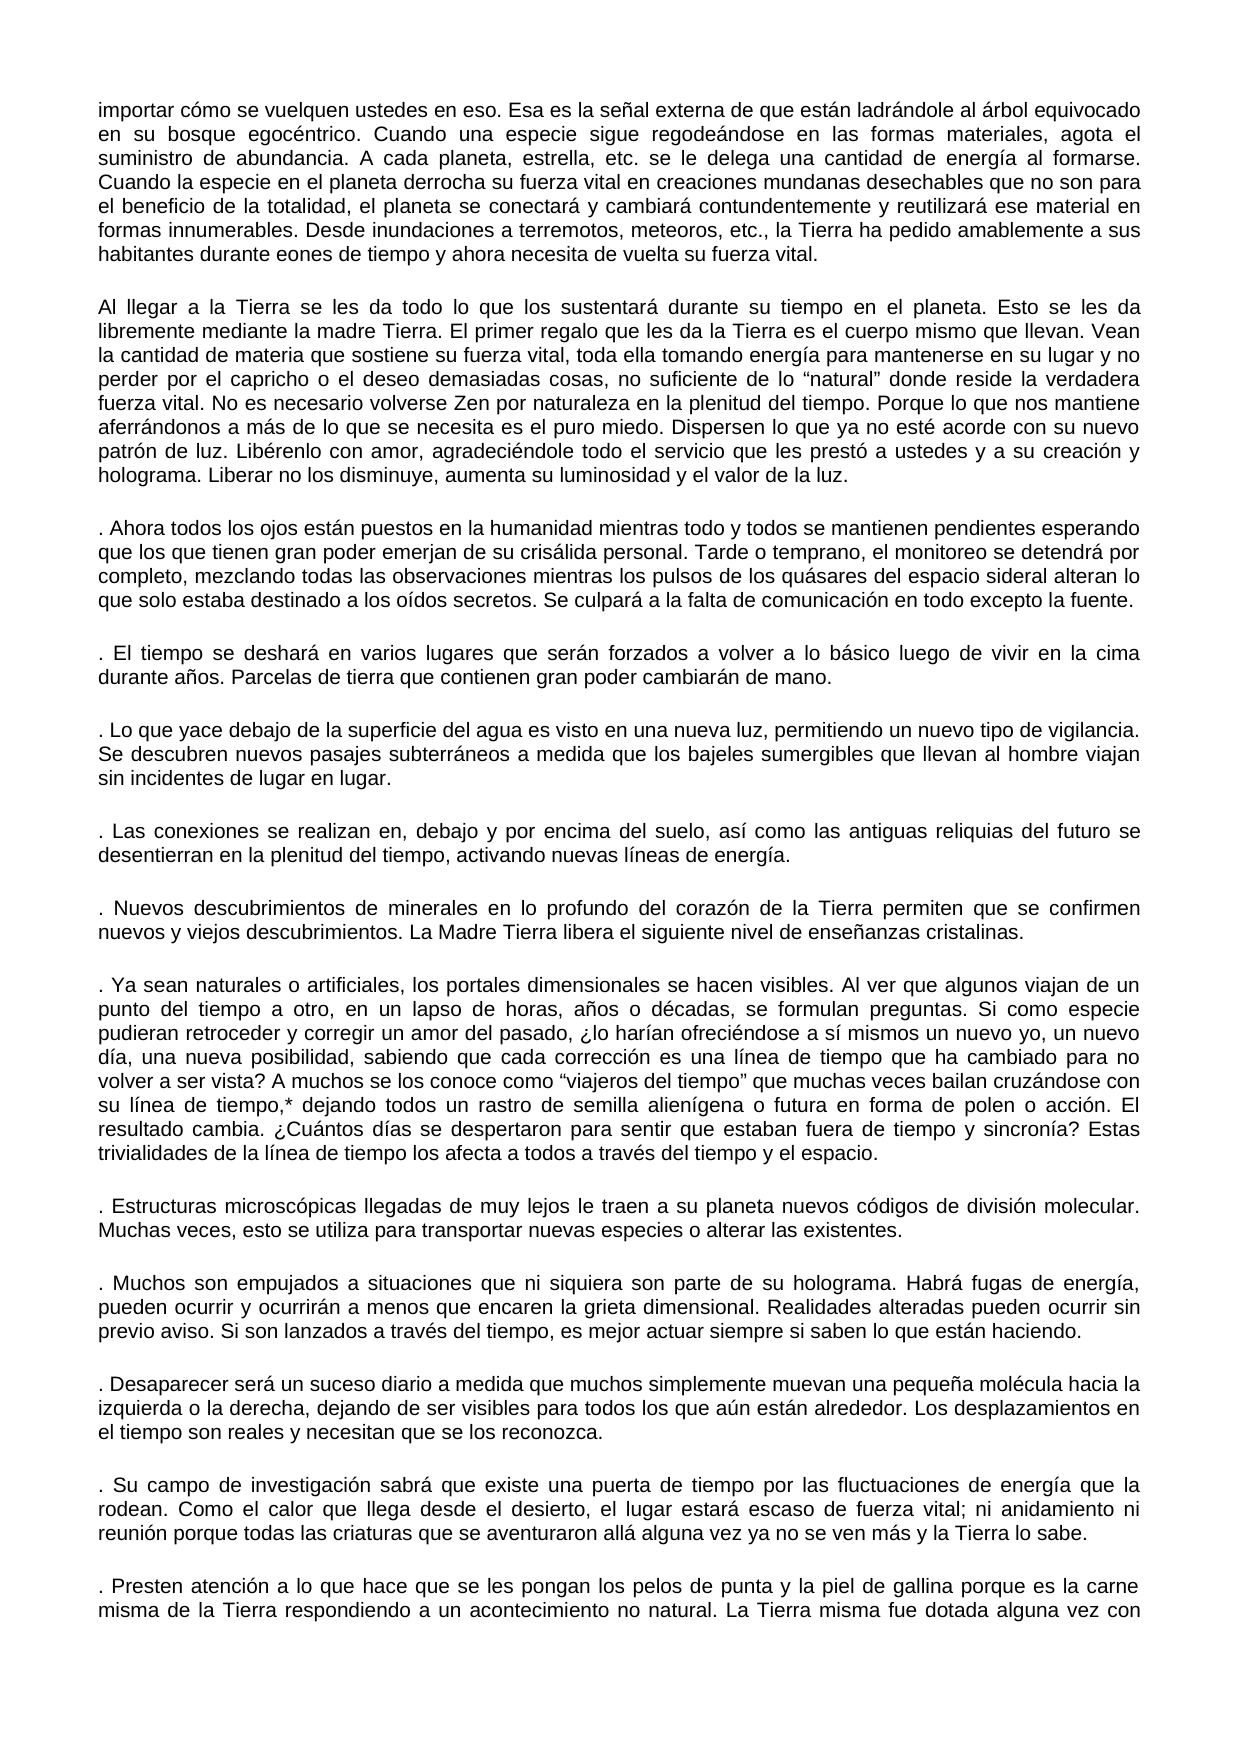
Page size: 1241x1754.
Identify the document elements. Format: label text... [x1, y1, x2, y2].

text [98, 98, 1142, 266]
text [98, 1574, 1142, 1622]
text . Ya sean naturales o artificiales, los portales dimensionales se hacen visibles. Al ver que algunos viajan de un punto del tiempo a otro, en un lapso de horas, años o décadas, se formulan preguntas. Si como especie pudieran retroceder y corregir un amor del pasado, ¿lo harían ofreciéndose a sí mismos un nuevo yo, un nuevo día, una nueva posibilidad, sabiendo que cada corrección es una línea de tiempo que ha cambiado para no volver a ser vista? A muchos se los conoce como “viajeros del tiempo” que muchas veces bailan cruzándose con su línea de tiempo,* dejando todos un rastro de semilla alienígena o futura en forma de polen o acción. El resultado cambia. ¿Cuántos días se despertaron para sentir que estaban fuera de tiempo y sincronía? Estas trivialidades de la línea de tiempo los afecta a todos a través del tiempo y el espacio. [98, 973, 1142, 1164]
text . Muchos son empujados a situaciones que ni siquiera son parte de su holograma. Habrá fugas de energía, pueden ocurrir y ocurrirán a menos que encaren la grieta dimensional. Realidades alteradas pueden ocurrir sin previo aviso. Si son lanzados a través del tiempo, es mejor actuar siempre si saben lo que están haciendo. [98, 1271, 1142, 1343]
text . Su campo de investigación sabrá que existe una puerta de tiempo por las fluctuaciones de energía que la rodean. Como el calor que llega desde el desierto, el lugar estará escaso de fuerza vital; ni anidamiento ni reunión porque todas las criaturas que se aventuraron allá alguna vez ya no se ven más y la Tierra lo sabe. [98, 1473, 1142, 1545]
text . Las conexiones se realizan en, debajo y por encima del suelo, así como las antiguas reliquias del futuro se desentierran en la plenitud del tiempo, activando nuevas líneas de energía. [98, 819, 1142, 867]
text . Ahora todos los ojos están puestos en la humanidad mientras todo y todos se mantienen pendientes esperando que los que tienen gran poder emerjan de su crisálida personal. Tarde o temprano, el monitoreo se detendrá por completo, mezclando todas las observaciones mientras los pulsos de los quásares del espacio sideral alteran lo que solo estaba destinado a los oídos secretos. Se culpará a la falta de comunicación en todo excepto la fuente. [98, 516, 1142, 611]
text . El tiempo se deshará en varios lugares que serán forzados a volver a lo básico luego de vivir en la cima durante años. Parcelas de tierra que contienen gran poder cambiarán de mano. [98, 641, 1142, 688]
text . Nuevos descubrimientos de minerales en lo profundo del corazón de la Tierra permiten que se confirmen nuevos y viejos descubrimientos. La Madre Tierra libera el siguiente nivel de enseñanzas cristalinas. [98, 896, 1142, 944]
text . Desaparecer será un suceso diario a medida que muchos simplemente muevan una pequeña molécula hacia la izquierda o la derecha, dejando de ser visibles para todos los que aún están alrededor. Los desplazamientos en el tiempo son reales y necesitan que se los reconozca. [98, 1372, 1142, 1444]
text . Lo que yace debajo de la superficie del agua es visto en una nueva luz, permitiendo un nuevo tipo de vigilancia. Se descubren nuevos pasajes subterráneos a medida que los bajeles sumergibles que llevan al hombre viajan sin incidentes de lugar en lugar. [98, 718, 1142, 789]
text . Estructuras microscópicas llegadas de muy lejos le traen a su planeta nuevos códigos de división molecular. Muchas veces, esto se utiliza para transportar nuevas especies o alterar las existentes. [98, 1194, 1142, 1242]
text Al llegar a la Tierra se les da todo lo que los sustentará durante su tiempo en el planeta. Esto se les da libremente mediante la madre Tierra. El primer regalo que les da la Tierra es el cuerpo mismo que llevan. Vean la cantidad de materia que sostiene su fuerza vital, toda ella tomando energía para mantenerse en su lugar y no perder por el capricho o el deseo demasiadas cosas, no suficiente de lo “natural” donde reside la verdadera fuerza vital. No es necesario volverse Zen por naturaleza en la plenitud del tiempo. Porque lo que nos mantiene aferrándonos a más de lo que se necesita es el puro miedo. Dispersen lo que ya no esté acorde con su nuevo patrón de luz. Libérenlo con amor, agradeciéndole todo el servicio que les prestó a ustedes y a su creación y holograma. Liberar no los disminuye, aumenta su luminosidad y el valor de la luz. [98, 295, 1142, 486]
